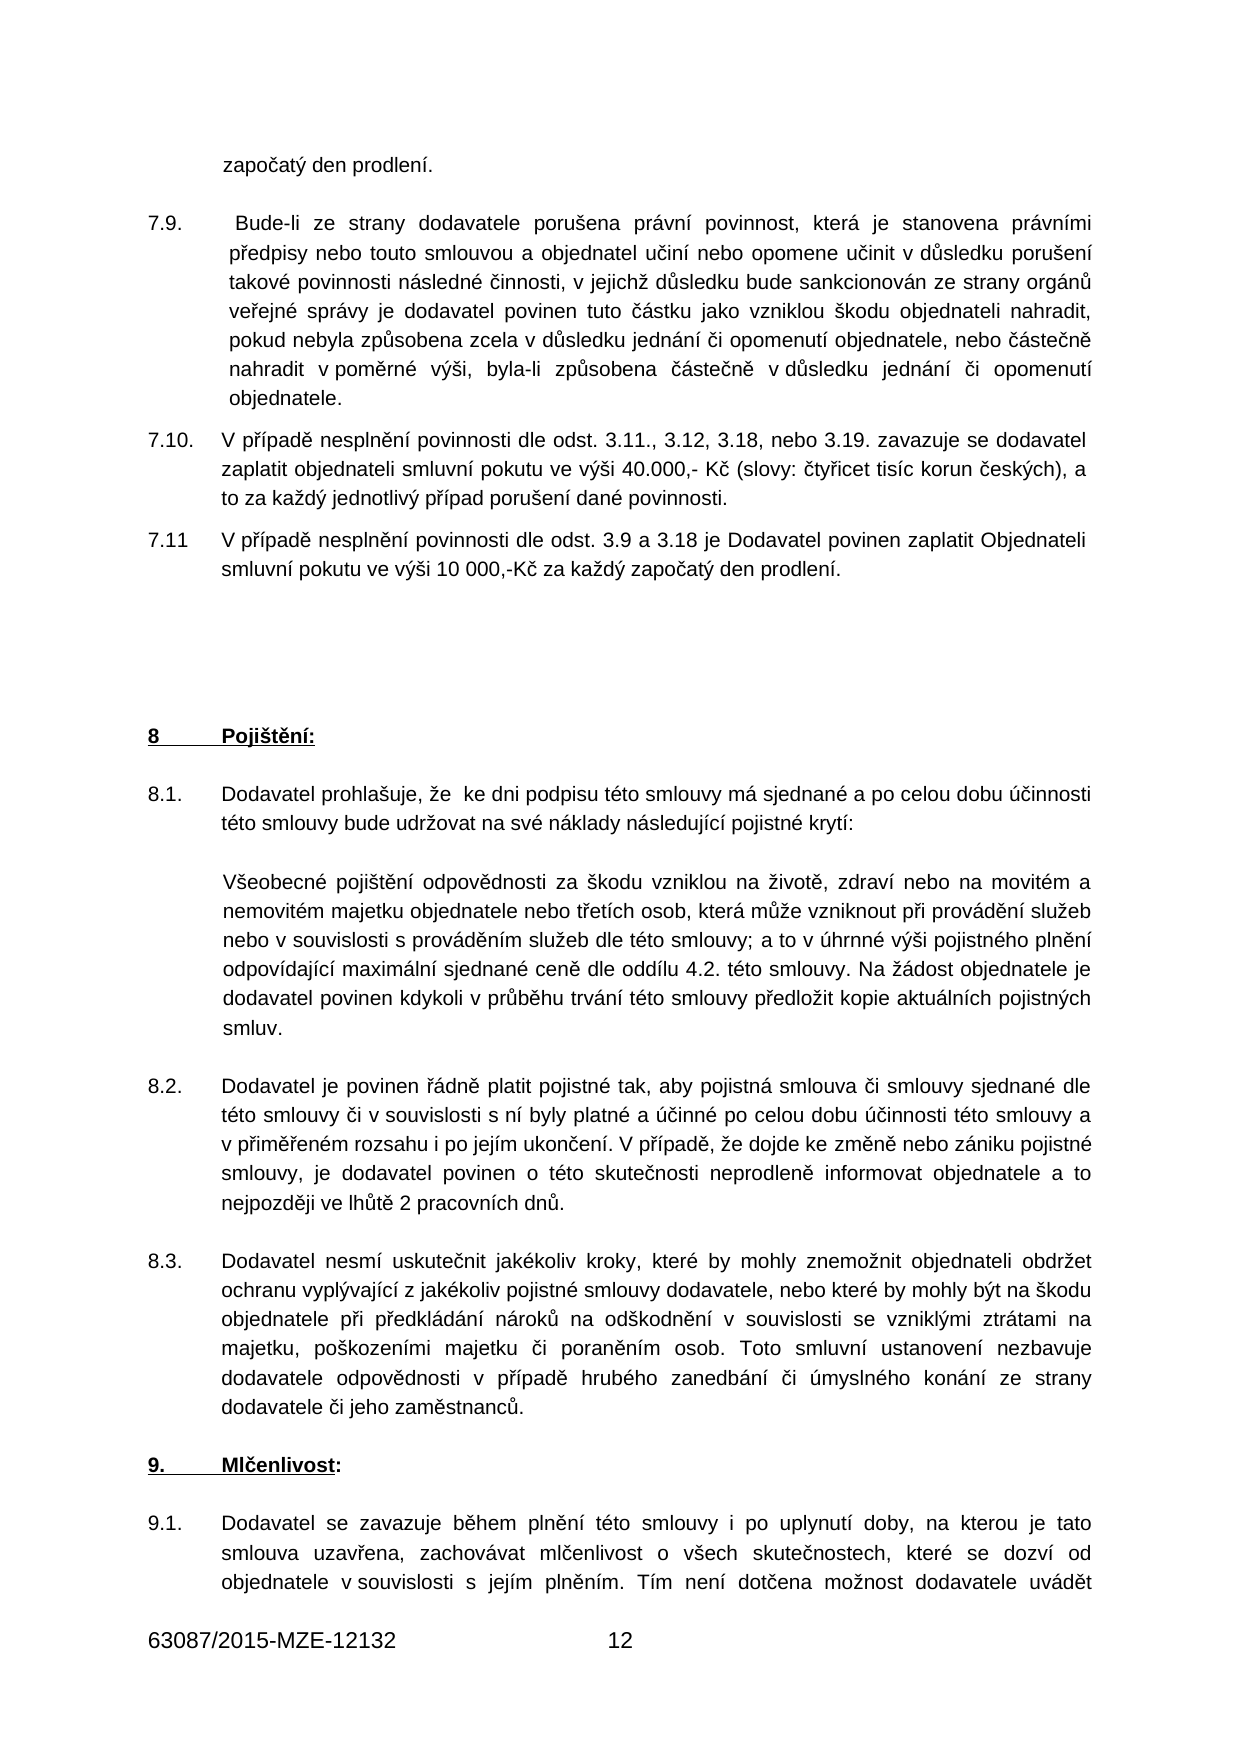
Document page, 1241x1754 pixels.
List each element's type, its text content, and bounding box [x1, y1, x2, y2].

text 8.3. Dodavatel nesmí uskutečnit jakékoliv kroky, které by mohly znemožnit objednateli obdržet ochranu vyplývající z jakékoliv pojistné smlouvy dodavatele, nebo které by mohly být na škodu objednatele při předkládání nároků na odškodnění v souvislosti se vzniklými ztrátami na majetku, poškozeními majetku či poraněním osob. Toto smluvní ustanovení nezbavuje dodavatele odpovědnosti v případě hrubého zanedbání či úmyslného konání ze strany dodavatele či jeho zaměstnanců. [148, 1243, 1092, 1418]
text 7.10. V případě nesplnění povinnosti dle odst. 3.11., 3.12, 3.18, nebo 3.19. zavazuje se dodavatel zaplatit objednateli smluvní pokutu ve výši 40.000,- Kč (slovy: čtyřicet tisíc korun českých), a to za každý jednotlivý případ porušení dané povinnosti. [148, 423, 1087, 510]
text 7.9. Bude-li ze strany dodavatele porušena právní povinnost, která je stanovena právními předpisy nebo touto smlouvou a objednatel učiní nebo opomene učinit v důsledku porušení takové povinnosti následné činnosti, v jejichž důsledku bude sankcionován ze strany orgánů veřejné správy je dodavatel povinen tuto částku jako vzniklou škodu objednateli nahradit, pokud nebyla způsobena zcela v důsledku jednání či opomenutí objednatele, nebo částečně nahradit v poměrné výši, byla-li způsobena částečně v důsledku jednání či opomenutí objednatele. [148, 206, 1092, 410]
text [148, 1506, 1092, 1593]
text 9. Mlčenlivost: [148, 1448, 1092, 1477]
text 7.11 V případě nesplnění povinnosti dle odst. 3.9 a 3.18 je Dodavatel povinen zaplatit Objednateli smluvní pokutu ve výši 10 000,-Kč za každý započatý den prodlení. [148, 523, 1087, 581]
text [148, 148, 1092, 177]
text 8.1. Dodavatel prohlašuje, že ke dni podpisu této smlouvy má sjednané a po celou dobu účinnosti této smlouvy bude udržovat na své náklady následující pojistné krytí: [148, 777, 1092, 835]
text 8 Pojištění: [148, 718, 1092, 748]
text 8.2. Dodavatel je povinen řádně platit pojistné tak, aby pojistná smlouva či smlouvy sjednané dle této smlouvy či v souvislosti s ní byly platné a účinné po celou dobu účinnosti této smlouvy a v přiměřeném rozsahu i po jejím ukončení. V případě, že dojde ke změně nebo zániku pojistné smlouvy, je dodavatel povinen o této skutečnosti neprodleně informovat objednatele a to nejpozději ve lhůtě 2 pracovních dnů. [148, 1068, 1092, 1214]
text Všeobecné pojištění odpovědnosti za škodu vzniklou na životě, zdraví nebo na movitém a nemovitém majetku objednatele nebo třetích osob, která může vzniknout při provádění služeb nebo v souvislosti s prováděním služeb dle této smlouvy; a to v úhrnné výši pojistného plnění odpovídající maximální sjednané ceně dle oddílu 4.2. této smlouvy. Na žádost objednatele je dodavatel povinen kdykoli v průběhu trvání této smlouvy předložit kopie aktuálních pojistných smluv. [223, 864, 1092, 1039]
